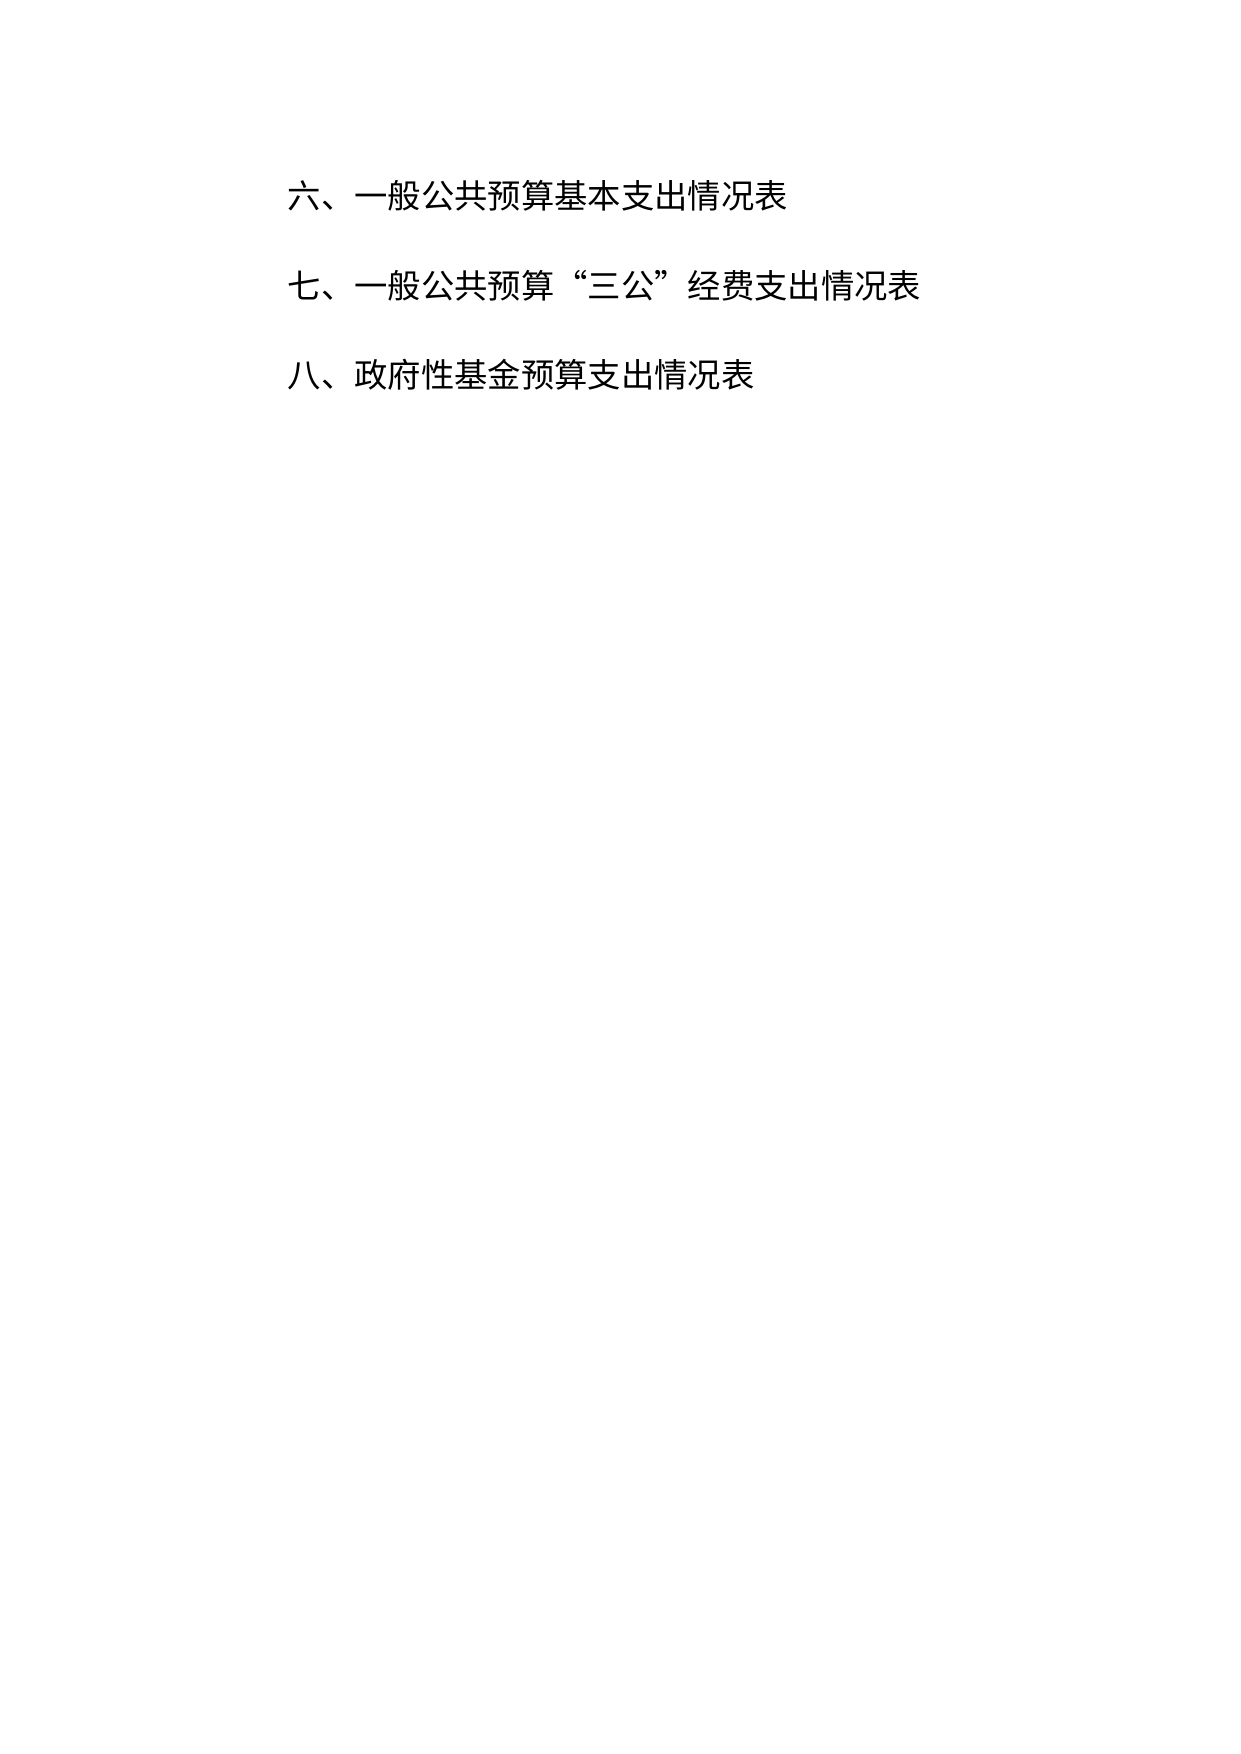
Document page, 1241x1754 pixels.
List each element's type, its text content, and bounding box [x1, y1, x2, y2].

text 六、一般公共预算基本支出情况表 [187, 162, 1053, 227]
text 七、一般公共预算“三公”经费支出情况表 [187, 251, 1053, 316]
text 八、政府性基金预算支出情况表 [187, 340, 1053, 405]
